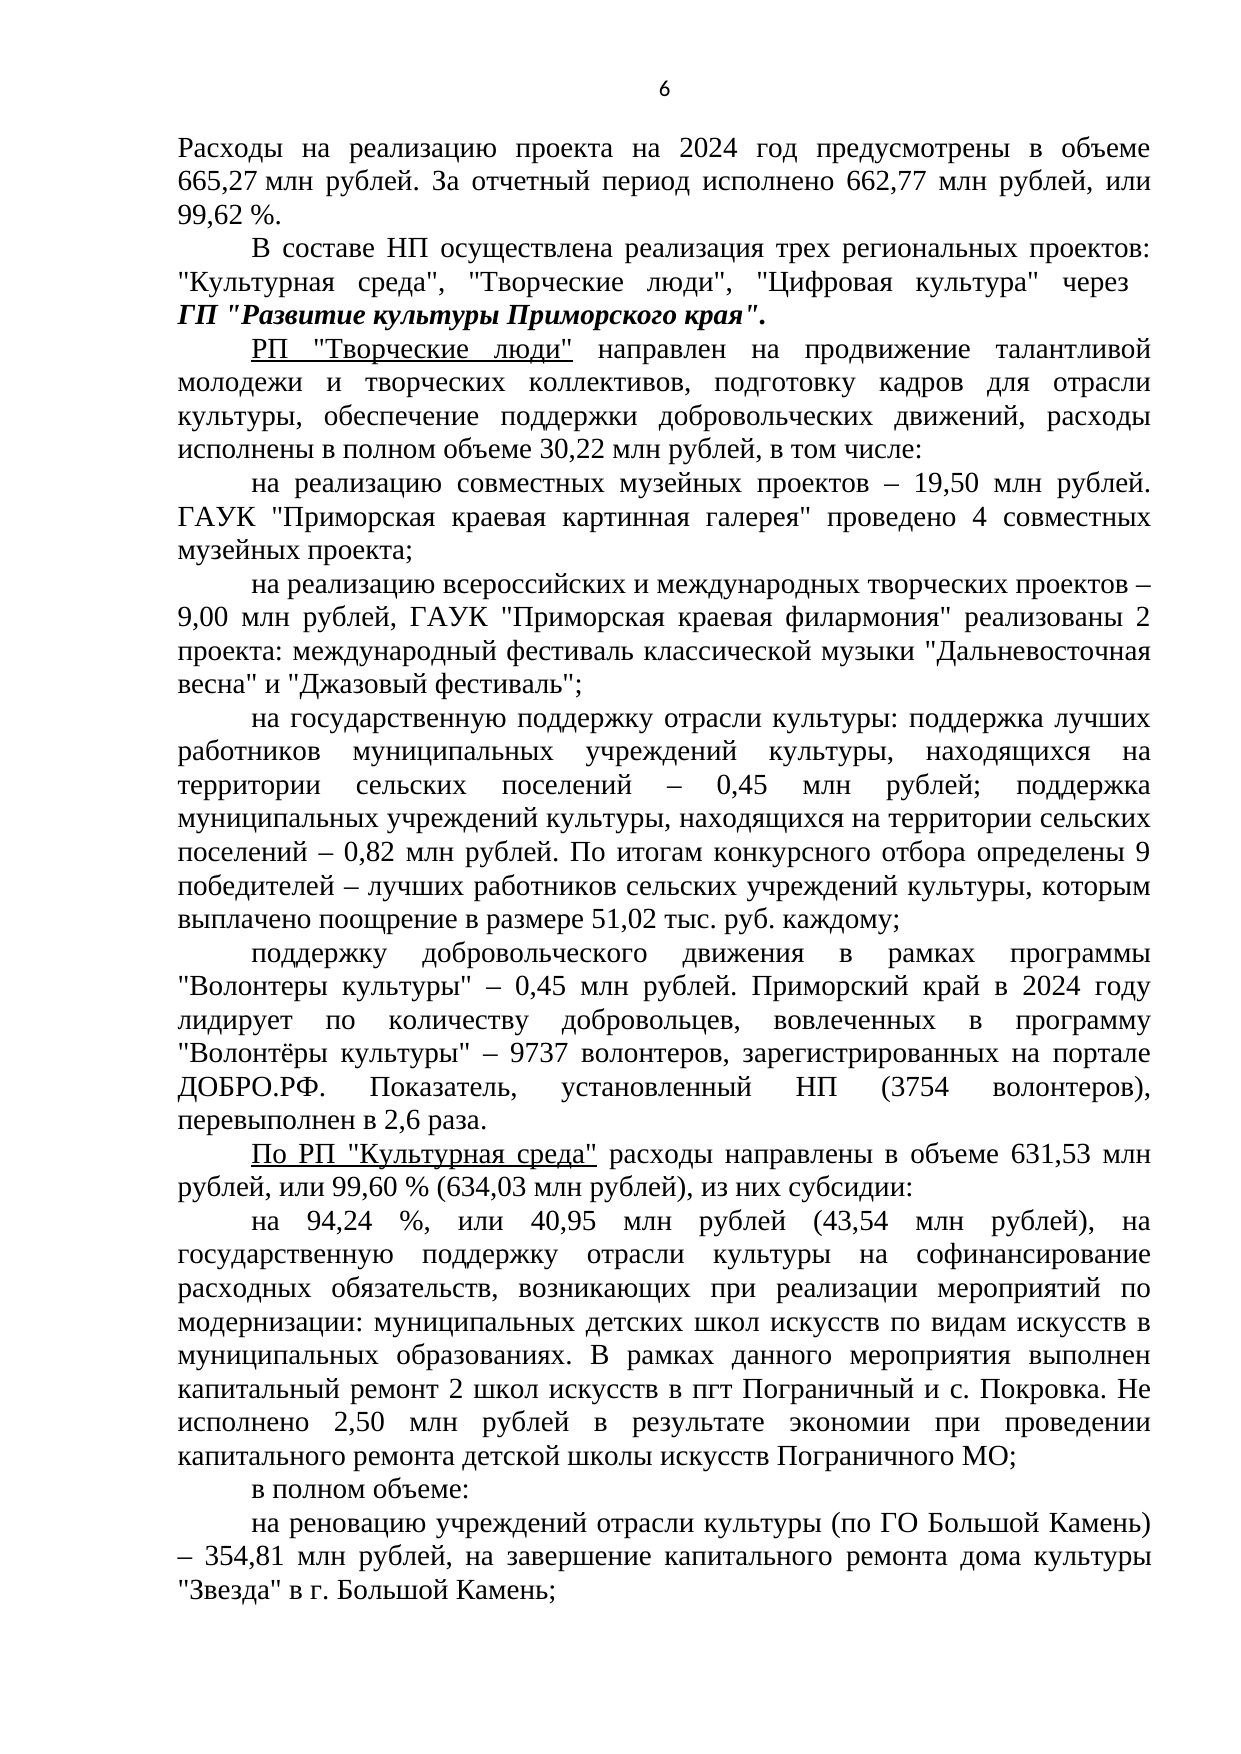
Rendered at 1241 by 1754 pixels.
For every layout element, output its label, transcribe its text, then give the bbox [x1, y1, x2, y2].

text на реализацию всероссийских и международных творческих проектов – 9,00 млн рублей, ГАУК "Приморская краевая филармония" реализованы 2 проекта: международный фестиваль классической музыки "Дальневосточная весна" и "Джазовый фестиваль"; [177, 566, 1152, 700]
text на реализацию совместных музейных проектов – 19,50 млн рублей. ГАУК "Приморская краевая картинная галерея" проведено 4 совместных музейных проекта; [177, 465, 1152, 566]
text В составе НП осуществлена реализация трех региональных проектов: "Культурная среда", "Творческие люди", "Цифровая культура" через ГП "Развитие культуры Приморского края". [177, 230, 1152, 331]
text Расходы на реализацию проекта на 2024 год предусмотрены в объеме 665,27 млн рублей. За отчетный период исполнено 662,77 млн рублей, или 99,62 %. [177, 130, 1152, 230]
text По РП "Культурная среда" расходы направлены в объеме 631,53 млн рублей, или 99,60 % (634,03 млн рублей), из них субсидии: [177, 1136, 1152, 1203]
text поддержку добровольческого движения в рамках программы "Волонтеры культуры" – 0,45 млн рублей. Приморский край в 2024 году лидирует по количеству добровольцев, вовлеченных в программу "Волонтёры культуры" – 9737 волонтеров, зарегистрированных на портале ДОБРО.РФ. Показатель, установленный НП (3754 волонтеров), перевыполнен в 2,6 раза. [177, 935, 1152, 1136]
text в полном объеме: [177, 1471, 1152, 1505]
text на государственную поддержку отрасли культуры: поддержка лучших работников муниципальных учреждений культуры, находящихся на территории сельских поселений – 0,45 млн рублей; поддержка муниципальных учреждений культуры, находящихся на территории сельских поселений – 0,82 млн рублей. По итогам конкурсного отбора определены 9 победителей – лучших работников сельских учреждений культуры, которым выплачено поощрение в размере 51,02 тыс. руб. каждому; [177, 700, 1152, 935]
text на 94,24 %, или 40,95 млн рублей (43,54 млн рублей), на государственную поддержку отрасли культуры на софинансирование расходных обязательств, возникающих при реализации мероприятий по модернизации: муниципальных детских школ искусств по видам искусств в муниципальных образованиях. В рамках данного мероприятия выполнен капитальный ремонт 2 школ искусств в пгт Пограничный и с. Покровка. Не исполнено 2,50 млн рублей в результате экономии при проведении капитального ремонта детской школы искусств Пограничного МО; [177, 1203, 1152, 1471]
text РП "Творческие люди" направлен на продвижение талантливой молодежи и творческих коллективов, подготовку кадров для отрасли культуры, обеспечение поддержки добровольческих движений, расходы исполнены в полном объеме 30,22 млн рублей, в том числе: [177, 331, 1152, 465]
text на реновацию учреждений отрасли культуры (по ГО Большой Камень) – 354,81 млн рублей, на завершение капитального ремонта дома культуры "Звезда" в г. Большой Камень; [177, 1505, 1152, 1606]
